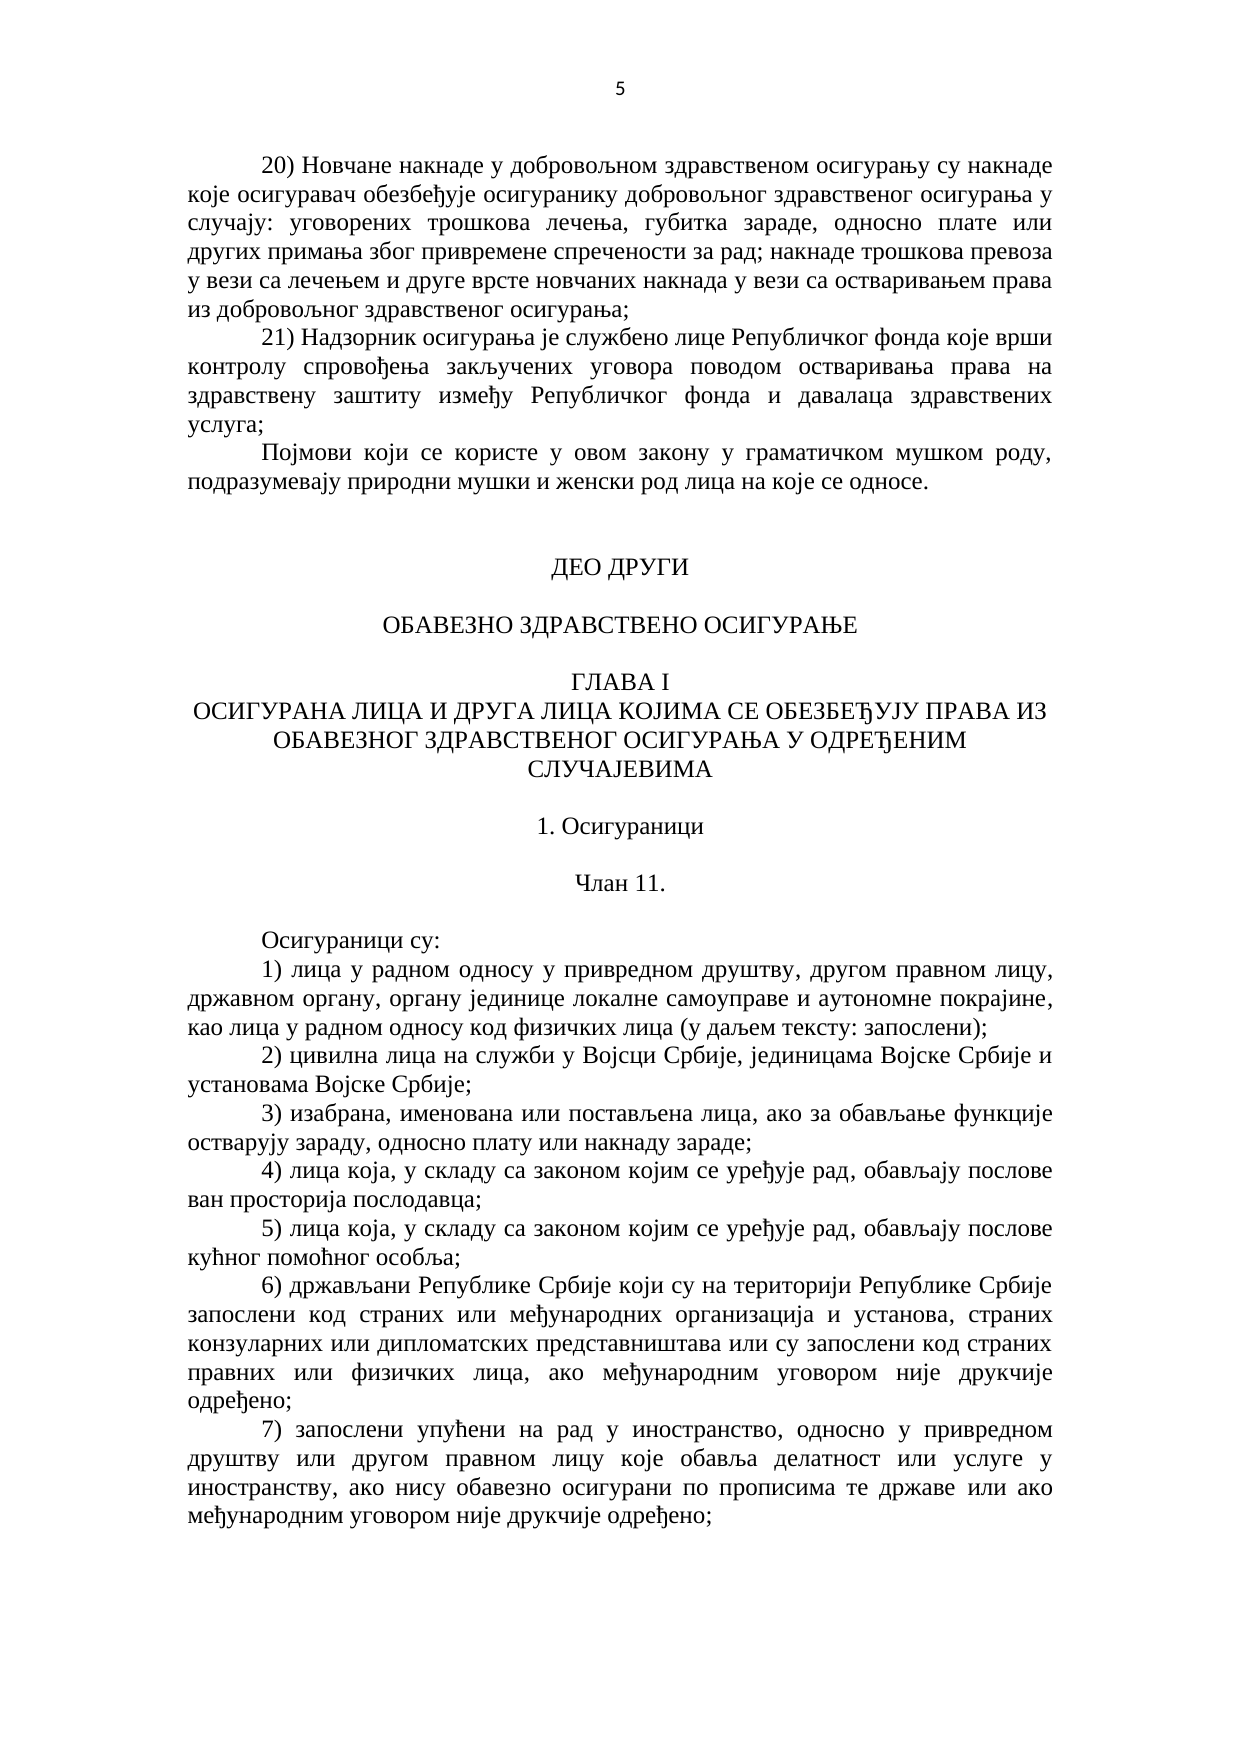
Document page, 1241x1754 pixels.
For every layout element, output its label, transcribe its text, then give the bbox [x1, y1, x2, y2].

text Појмови који се користе у овом закону у граматичком мушком роду, подразумевају природни мушки и женски род лица на које се односе. [187, 437, 1053, 495]
text 2) цивилна лица на служби у Војсци Србије, јединицама Војске Србије и установама Војске Србије; [187, 1041, 1053, 1098]
text 6) држављани Републике Србије који су на територији Републике Србије запослени код страних или међународних организација и установа, страних конзуларних или дипломатских представништава или су запослени код страних правних или физичких лица, ако међународним уговором није друкчије одређено; [187, 1271, 1053, 1414]
text ГЛАВА I [187, 667, 1053, 696]
text 20) Новчане накнаде у добровољном здравственом осигурању су накнаде које осигуравач обезбеђује осигуранику добровољног здравственог осигурања у случају: уговорених трошкова лечења, губитка зараде, односно плате или других примања због привремене спречености за рад; накнаде трошкова превоза у вези са лечењем и друге врсте новчаних накнада у вези са остваривањем права из добровољног здравственог осигурања; [187, 150, 1053, 322]
text 1. Осигураници [187, 811, 1053, 840]
text 7) запослени упућени на рад у иностранство, односно у привредном друштву или другом правном лицу које обавља делатност или услуге у иностранству, ако нису обавезно осигурани по прописима те државе или ако међународним уговором није друкчије одређено; [187, 1414, 1053, 1529]
text 1) лица у радном односу у привредном друштву, другом правном лицу, државном органу, органу јединице локалне самоуправе и аутономне покрајине, као лица у радном односу код физичких лица (у даљем тексту: запослени); [187, 954, 1053, 1041]
text 21) Надзорник осигурања је службено лице Републичког фонда које врши контролу спровођења закључених уговора поводом остваривања права на здравствену заштиту између Републичког фонда и давалаца здравствених услуга; [187, 322, 1053, 437]
text ОБАВЕЗНО ЗДРАВСТВЕНО ОСИГУРАЊЕ [187, 610, 1053, 639]
text 3) изабрана, именована или постављена лица, ако за обављање функције остварују зараду, односно плату или накнаду зараде; [187, 1098, 1053, 1156]
text Члан 11. [187, 868, 1053, 897]
text 4) лица која, у складу са законом којим се уређује рад, обављају послове ван просторија послодавца; [187, 1156, 1053, 1213]
text ОСИГУРАНА ЛИЦА И ДРУГА ЛИЦА КОЈИМА СЕ ОБЕЗБЕЂУЈУ ПРАВА ИЗ ОБАВЕЗНОГ ЗДРАВСТВЕНОГ ОСИГУРАЊА У ОДРЕЂЕНИМ СЛУЧАЈЕВИМА [187, 696, 1053, 782]
text 5) лица која, у складу са законом којим се уређује рад, обављају послове кућног помоћног особља; [187, 1213, 1053, 1271]
text Осигураници су: [187, 926, 1053, 954]
text ДЕО ДРУГИ [187, 552, 1053, 581]
